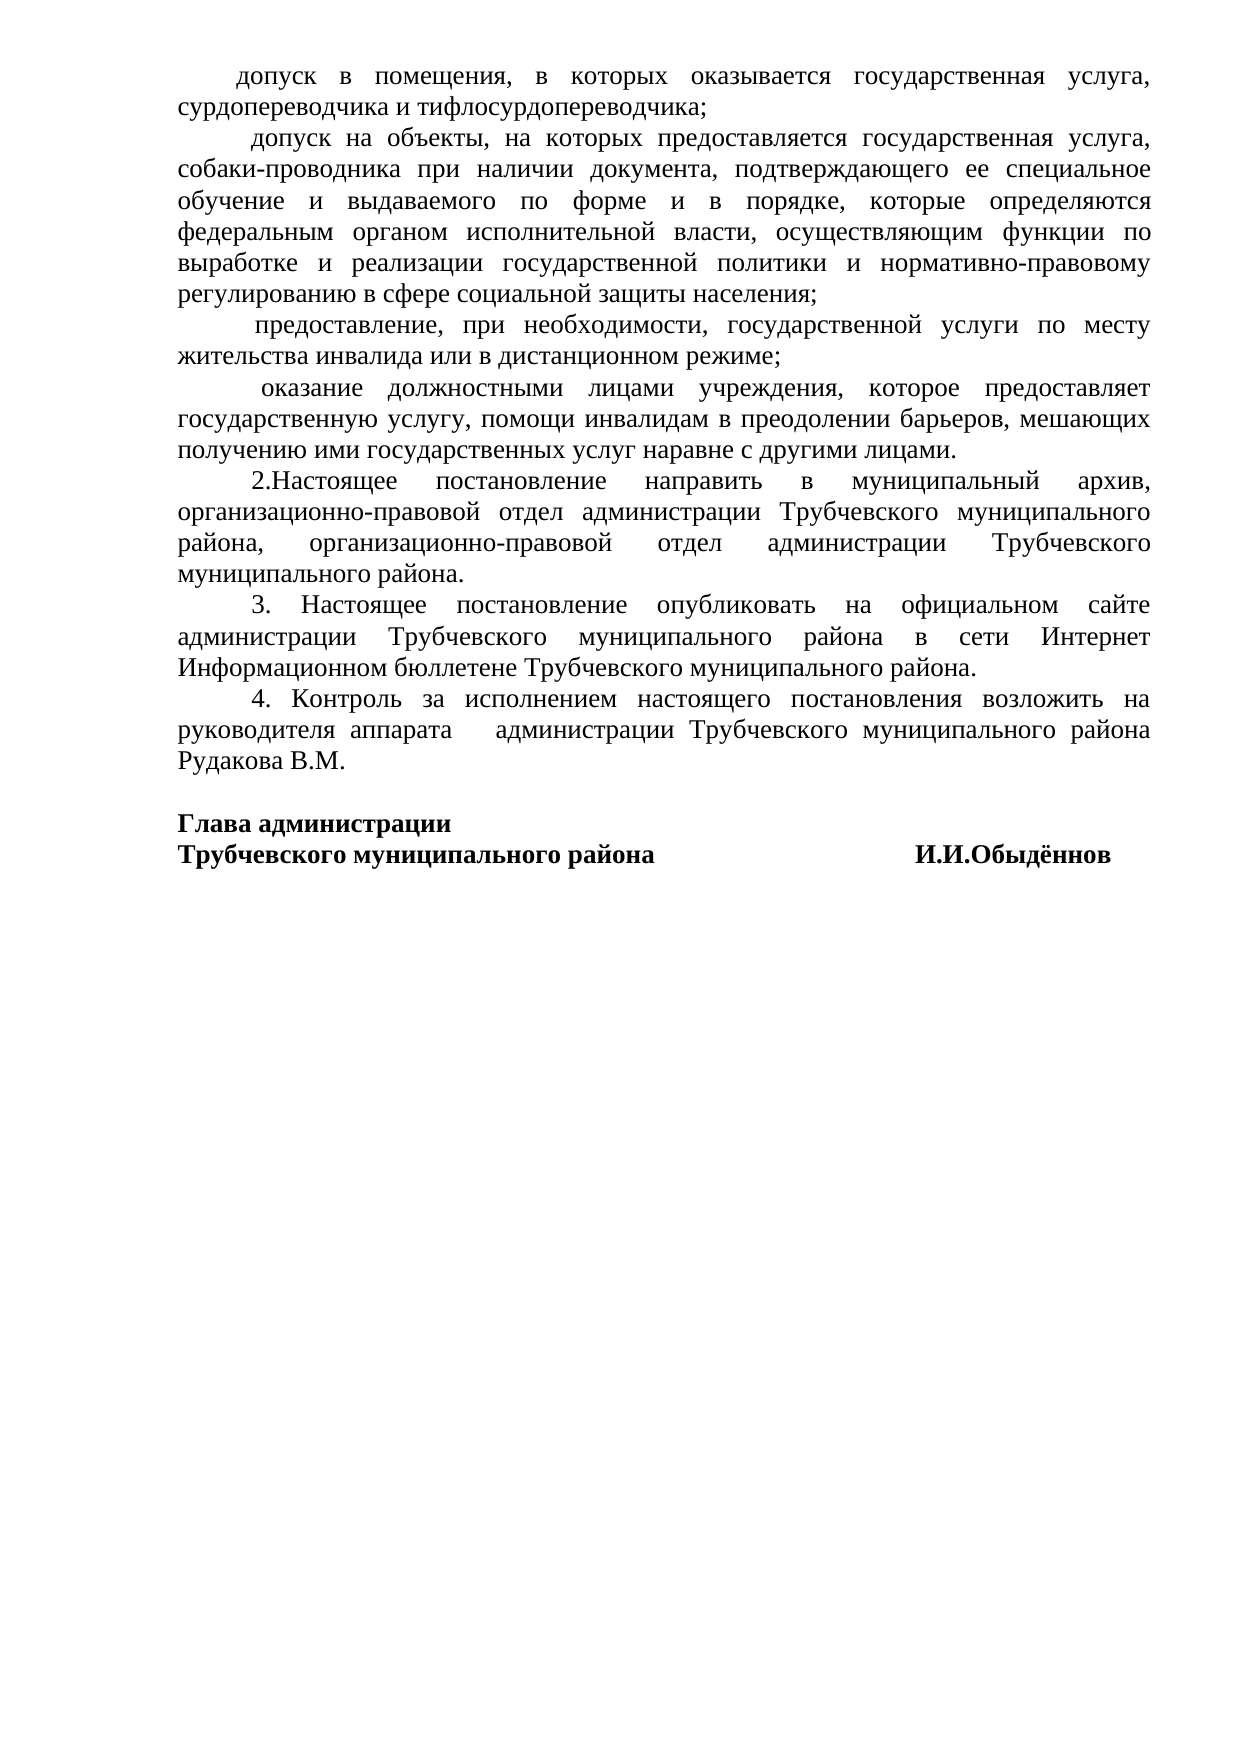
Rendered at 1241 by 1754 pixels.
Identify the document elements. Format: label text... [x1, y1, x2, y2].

text допуск на объекты, на которых предоставляется государственная услуга, собаки-проводника при наличии документа, подтверждающего ее специальное обучение и выдаваемого по форме и в порядке, которые определяются федеральным органом исполнительной власти, осуществляющим функции по выработке и реализации государственной политики и нормативно-правовому регулированию в сфере социальной защиты населения; [177, 121, 1152, 308]
text предоставление, при необходимости, государственной услуги по месту жительства инвалида или в дистанционном режиме; [177, 308, 1152, 371]
text 3. Настоящее постановление опубликовать на официальном сайте администрации Трубчевского муниципального района в сети Интернет Информационном бюллетене Трубчевского муниципального района. [177, 589, 1152, 682]
text оказание должностными лицами учреждения, которое предоставляет государственную услугу, помощи инвалидам в преодолении барьеров, мешающих получению ими государственных услуг наравне с другими лицами. [177, 371, 1152, 464]
text допуск в помещения, в которых оказывается государственная услуга, сурдопереводчика и тифлосурдопереводчика; [177, 59, 1152, 121]
text Трубчевского муниципального района И.И.Обыдённов [177, 838, 1152, 869]
text 4. Контроль за исполнением настоящего постановления возложить на руководителя аппарата администрации Трубчевского муниципального района Рудакова В.М. [177, 682, 1152, 776]
text 2.Настоящее постановление направить в муниципальный архив, организационно-правовой отдел администрации Трубчевского муниципального района, организационно-правовой отдел администрации Трубчевского муниципального района. [177, 464, 1152, 589]
text Глава администрации [177, 807, 1152, 838]
